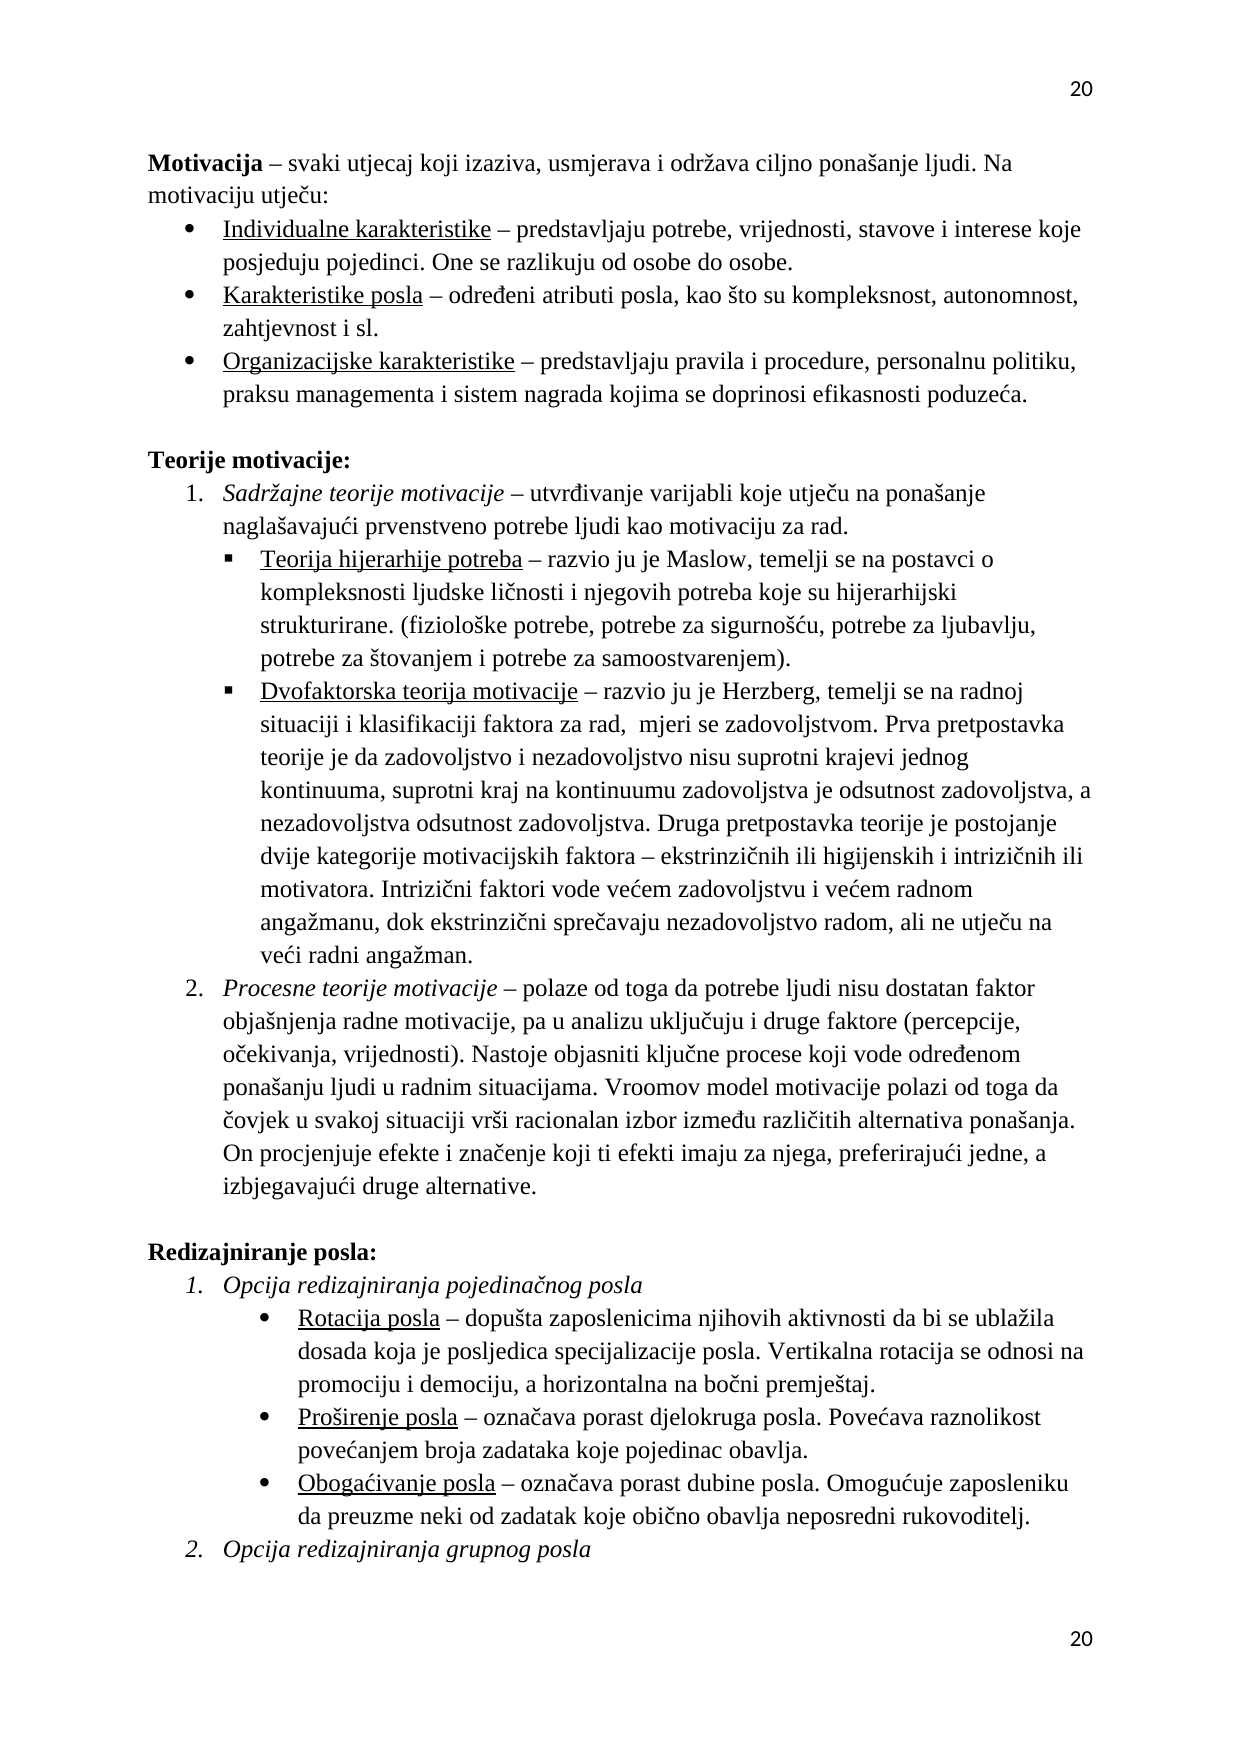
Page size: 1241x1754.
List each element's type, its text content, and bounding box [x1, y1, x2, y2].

list Karakteristike posla – određeni atributi posla, kao što su kompleksnost, autonomnost, zahtjevnost i sl. [185, 280, 1093, 341]
list Sadržajne teorije motivacije – utvrđivanje varijabli koje utječu na ponašanje naglašavajući prvenstveno potrebe ljudi kao motivaciju za rad. [185, 478, 1093, 539]
list Teorija hijerarhije potreba – razvio ju je Maslow, temelji se na postavci o kompleksnosti ljudske ličnosti i njegovih potreba koje su hijerarhijski strukturirane. (fiziološke potrebe, potrebe za sigurnošću, potrebe za ljubavlju, potrebe za štovanjem i potrebe za samoostvarenjem). [223, 544, 1093, 672]
list Individualne karakteristike – predstavljaju potrebe, vrijednosti, stavove i interese koje posjeduju pojedinci. One se razlikuju od osobe do osobe. [185, 214, 1093, 275]
list Organizacijske karakteristike – predstavljaju pravila i procedure, personalnu politiku, praksu managementa i sistem nagrada kojima se doprinosi efikasnosti poduzeća. [185, 346, 1093, 407]
list Opcija redizajniranja grupnog posla [185, 1534, 1093, 1563]
list Rotacija posla – dopušta zaposlenicima njihovih aktivnosti da bi se ublažila dosada koja je posljedica specijalizacije posla. Vertikalna rotacija se odnosi na promociju i demociju, a horizontalna na bočni premještaj. [260, 1303, 1093, 1398]
list Procesne teorije motivacije – polaze od toga da potrebe ljudi nisu dostatan faktor objašnjenja radne motivacije, pa u analizu uključuju i druge faktore (percepcije, očekivanja, vrijednosti). Nastoje objasniti ključne procese koji vode određenom ponašanju ljudi u radnim situacijama. Vroomov model motivacije polazi od toga da čovjek u svakoj situaciji vrši racionalan izbor između različitih alternativa ponašanja. On procjenjuje efekte i značenje koji ti efekti imaju za njega, preferirajući jedne, a izbjegavajući druge alternative. [185, 973, 1093, 1200]
list Obogaćivanje posla – označava porast dubine posla. Omogućuje zaposleniku da preuzme neki od zadatak koje obično obavlja neposredni rukovoditelj. [260, 1468, 1093, 1530]
text Motivacija – svaki utjecaj koji izaziva, usmjerava i održava ciljno ponašanje ljudi. Na motivaciju utječu: [148, 148, 1093, 209]
text Teorije motivacije: [148, 445, 1093, 473]
list Opcija redizajniranja pojedinačnog posla [185, 1270, 1093, 1299]
list Dvofaktorska teorija motivacije – razvio ju je Herzberg, temelji se na radnoj situaciji i klasifikaciji faktora za rad, mjeri se zadovoljstvom. Prva pretpostavka teorije je da zadovoljstvo i nezadovoljstvo nisu suprotni krajevi jednog kontinuuma, suprotni kraj na kontinuumu zadovoljstva je odsutnost zadovoljstva, a nezadovoljstva odsutnost zadovoljstva. Druga pretpostavka teorije je postojanje dvije kategorije motivacijskih faktora – ekstrinzičnih ili higijenskih i intrizičnih ili motivatora. Intrizični faktori vode većem zadovoljstvu i većem radnom angažmanu, dok ekstrinzični sprečavaju nezadovoljstvo radom, ali ne utječu na veći radni angažman. [223, 676, 1093, 969]
list Proširenje posla – označava porast djelokruga posla. Povećava raznolikost povećanjem broja zadataka koje pojedinac obavlja. [260, 1402, 1093, 1464]
text Redizajniranje posla: [148, 1237, 1093, 1266]
